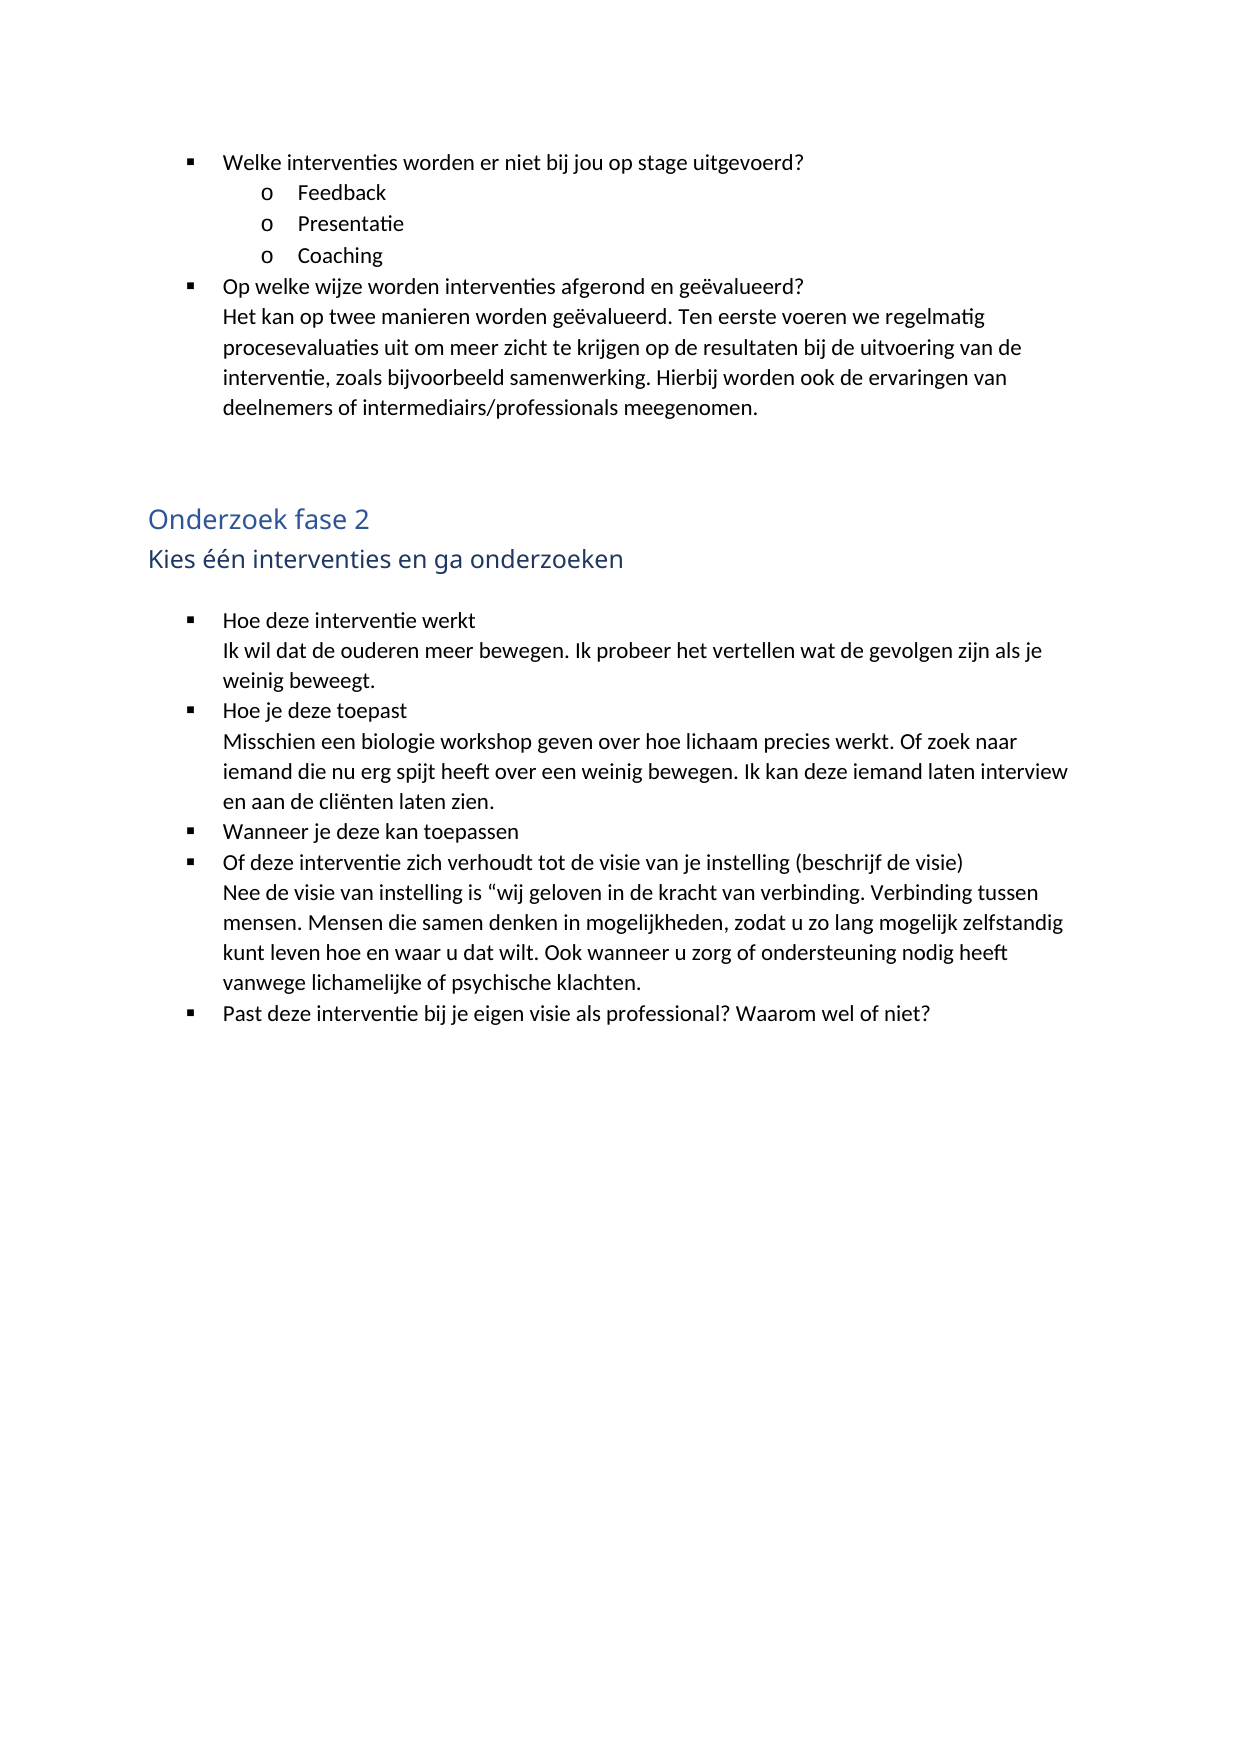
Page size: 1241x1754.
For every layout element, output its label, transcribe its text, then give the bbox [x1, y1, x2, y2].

subtitle Onderzoek fase 2 [148, 500, 1093, 537]
list Past deze interventie bij je eigen visie als professional? Waarom wel of niet? [185, 999, 1093, 1027]
list Feedback [260, 178, 1093, 207]
list Wanneer je deze kan toepassen [185, 817, 1093, 845]
list Welke interventies worden er niet bij jou op stage uitgevoerd? [185, 148, 1093, 176]
list Op welke wijze worden interventies afgerond en geëvalueerd? [185, 272, 1093, 300]
list Of deze interventie zich verhoudt tot de visie van je instelling (beschrijf de visie) [185, 848, 1093, 876]
list Hoe deze interventie werkt [185, 606, 1093, 634]
subtitle Kies één interventies en ga onderzoeken [148, 541, 1093, 575]
list Nee de visie van instelling is “wij geloven in de kracht van verbinding. Verbinding tussen mensen. Mensen die samen denken in mogelijkheden, zodat u zo lang mogelijk zelfstandig kunt leven hoe en waar u dat wilt. Ook wanneer u zorg of ondersteuning nodig heeft vanwege lichamelijke of psychische klachten. [223, 878, 1093, 996]
list Presentatie [260, 209, 1093, 238]
list Ik wil dat de ouderen meer bewegen. Ik probeer het vertellen wat de gevolgen zijn als je weinig beweegt. [223, 636, 1093, 694]
list Het kan op twee manieren worden geëvalueerd. Ten eerste voeren we regelmatig procesevaluaties uit om meer zicht te krijgen op de resultaten bij de uitvoering van de interventie, zoals bijvoorbeeld samenwerking. Hierbij worden ook de ervaringen van deelnemers of intermediairs/professionals meegenomen. [223, 302, 1093, 421]
list Hoe je deze toepast [185, 697, 1093, 724]
list Coaching [260, 241, 1093, 270]
list Misschien een biologie workshop geven over hoe lichaam precies werkt. Of zoek naar iemand die nu erg spijt heeft over een weinig bewegen. Ik kan deze iemand laten interview en aan de cliënten laten zien. [223, 727, 1093, 815]
